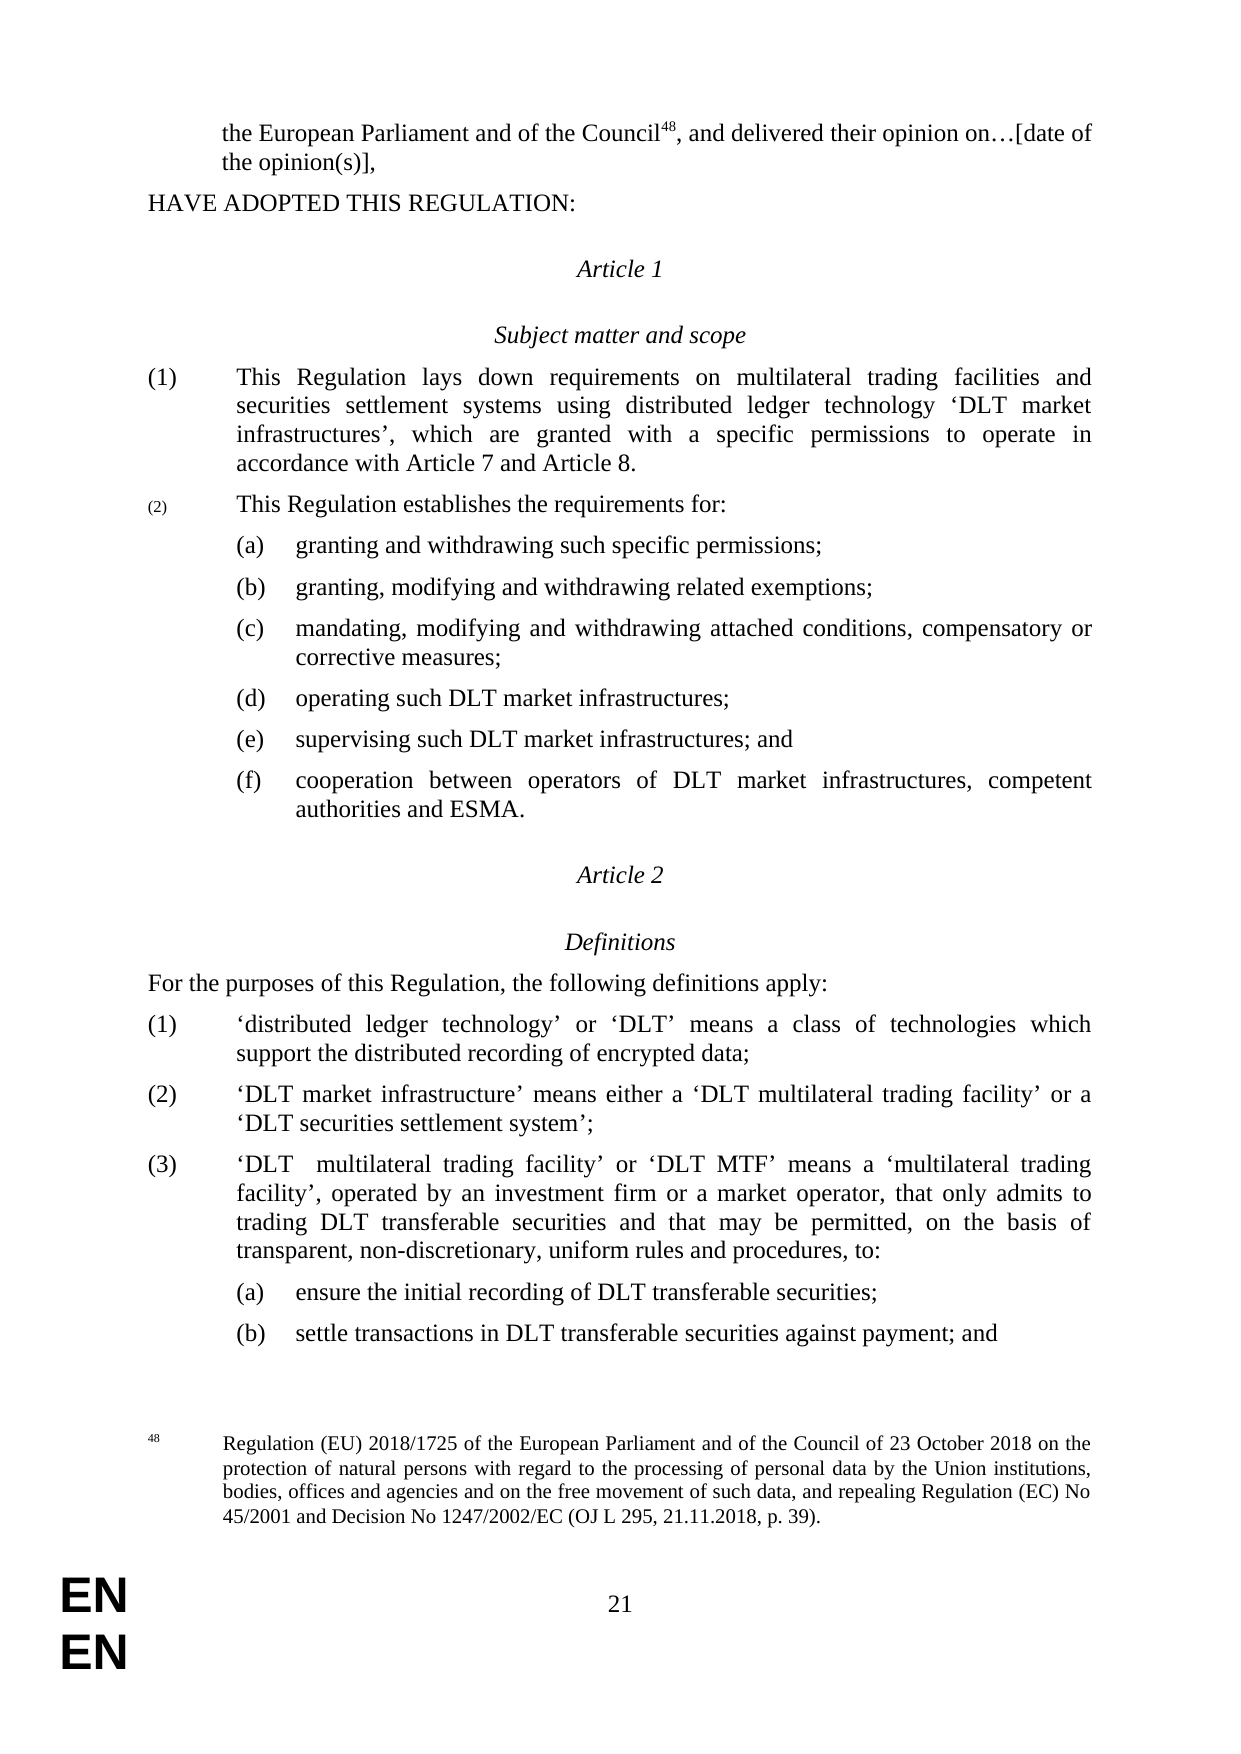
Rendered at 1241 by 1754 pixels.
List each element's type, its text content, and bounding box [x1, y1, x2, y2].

text (b) settle transactions in DLT transferable securities against payment; and [236, 1318, 1092, 1347]
text (d) operating such DLT market infrastructures; [236, 683, 1092, 712]
text (b) granting, modifying and withdrawing related exemptions; [236, 572, 1092, 601]
text (1) This Regulation lays down requirements on multilateral trading facilities and securities settlement systems using distributed ledger technology ‘DLT market infrastructures’, which are granted with a specific permissions to operate in accordance with Article 7 and Article 8. [148, 362, 1092, 477]
text (1) ‘distributed ledger technology’ or ‘DLT’ means a class of technologies which support the distributed recording of encrypted data; [148, 1009, 1092, 1067]
text Article 2 [148, 861, 1092, 889]
text (2) ‘DLT market infrastructure’ means either a ‘DLT multilateral trading facility’ or a ‘DLT securities settlement system’; [148, 1079, 1092, 1137]
text (a) ensure the initial recording of DLT transferable securities; [236, 1277, 1092, 1306]
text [148, 118, 1092, 176]
text (3) ‘DLT multilateral trading facility’ or ‘DLT MTF’ means a ‘multilateral trading facility’, operated by an investment firm or a market operator, that only admits to trading DLT transferable securities and that may be permitted, on the basis of transparent, non-discretionary, uniform rules and procedures, to: [148, 1149, 1092, 1264]
text (e) supervising such DLT market infrastructures; and [236, 724, 1092, 753]
text Subject matter and scope [148, 321, 1092, 349]
text (2) This Regulation establishes the requirements for: [148, 489, 1092, 518]
text For the purposes of this Regulation, the following definitions apply: [148, 968, 1092, 997]
text HAVE ADOPTED THIS REGULATION: [148, 188, 1092, 217]
text Definitions [148, 927, 1092, 956]
text (f) cooperation between operators of DLT market infrastructures, competent authorities and ESMA. [236, 766, 1092, 823]
text Article 1 [148, 254, 1092, 283]
text (c) mandating, modifying and withdrawing attached conditions, compensatory or corrective measures; [236, 613, 1092, 671]
text (a) granting and withdrawing such specific permissions; [236, 531, 1092, 559]
